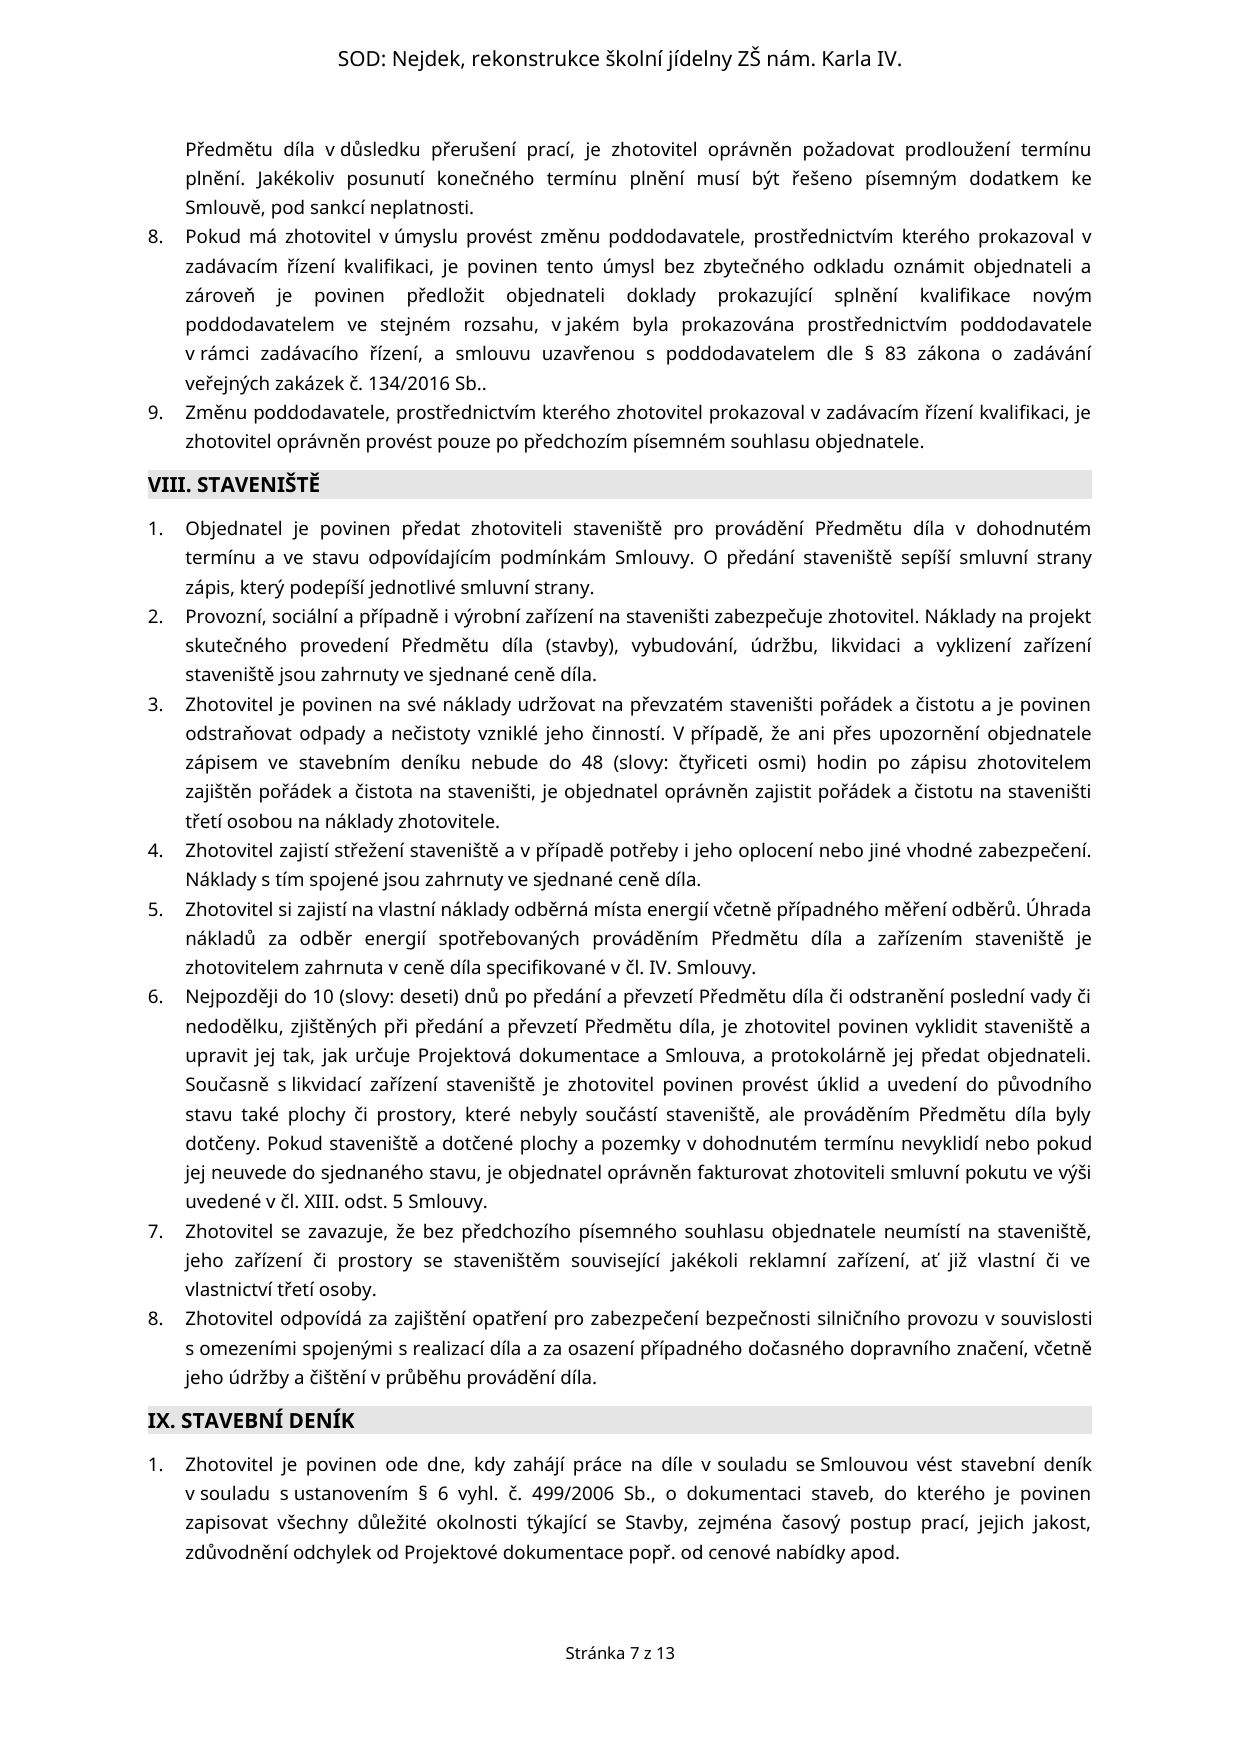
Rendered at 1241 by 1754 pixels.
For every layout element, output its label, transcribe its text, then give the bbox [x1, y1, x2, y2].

text VIII. STAVENIŠTĚ [148, 470, 1092, 499]
text IX. STAVEBNÍ DENÍK [148, 1406, 1092, 1434]
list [148, 136, 1092, 220]
list Změnu poddodavatele, prostřednictvím kterého zhotovitel prokazoval v zadávacím řízení kvalifikaci, je zhotovitel oprávněn provést pouze po předchozím písemném souhlasu objednatele. [148, 399, 1092, 454]
list Zhotovitel zajistí střežení staveniště a v případě potřeby i jeho oplocení nebo jiné vhodné zabezpečení. Náklady s tím spojené jsou zahrnuty ve sjednané ceně díla. [148, 837, 1092, 892]
list Zhotovitel je povinen ode dne, kdy zahájí práce na díle v souladu se Smlouvou vést stavební deník v souladu s ustanovením § 6 vyhl. č. 499/2006 Sb., o dokumentaci staveb, do kterého je povinen zapisovat všechny důležité okolnosti týkající se Stavby, zejména časový postup prací, jejich jakost, zdůvodnění odchylek od Projektové dokumentace popř. od cenové nabídky apod. [148, 1451, 1092, 1564]
list Zhotovitel si zajistí na vlastní náklady odběrná místa energií včetně případného měření odběrů. Úhrada nákladů za odběr energií spotřebovaných prováděním Předmětu díla a zařízením staveniště je zhotovitelem zahrnuta v ceně díla specifikované v čl. IV. Smlouvy. [148, 896, 1092, 980]
list Pokud má zhotovitel v úmyslu provést změnu poddodavatele, prostřednictvím kterého prokazoval v zadávacím řízení kvalifikaci, je povinen tento úmysl bez zbytečného odkladu oznámit objednateli a zároveň je povinen předložit objednateli doklady prokazující splnění kvalifikace novým poddodavatelem ve stejném rozsahu, v jakém byla prokazována prostřednictvím poddodavatele v rámci zadávacího řízení, a smlouvu uzavřenou s poddodavatelem dle § 83 zákona o zadávání veřejných zakázek č. 134/2016 Sb.. [148, 224, 1092, 396]
list Zhotovitel se zavazuje, že bez předchozího písemného souhlasu objednatele neumístí na staveniště, jeho zařízení či prostory se staveništěm související jakékoli reklamní zařízení, ať již vlastní či ve vlastnictví třetí osoby. [148, 1218, 1092, 1302]
list Zhotovitel odpovídá za zajištění opatření pro zabezpečení bezpečnosti silničního provozu v souvislosti s omezeními spojenými s realizací díla a za osazení případného dočasného dopravního značení, včetně jeho údržby a čištění v průběhu provádění díla. [148, 1306, 1092, 1390]
list Nejpozději do 10 (slovy: deseti) dnů po předání a převzetí Předmětu díla či odstranění poslední vady či nedodělku, zjištěných při předání a převzetí Předmětu díla, je zhotovitel povinen vyklidit staveniště a upravit jej tak, jak určuje Projektová dokumentace a Smlouva, a protokolárně jej předat objednateli. Současně s likvidací zařízení staveniště je zhotovitel povinen provést úklid a uvedení do původního stavu také plochy či prostory, které nebyly součástí staveniště, ale prováděním Předmětu díla byly dotčeny. Pokud staveniště a dotčené plochy a pozemky v dohodnutém termínu nevyklidí nebo pokud jej neuvede do sjednaného stavu, je objednatel oprávněn fakturovat zhotoviteli smluvní pokutu ve výši uvedené v čl. XIII. odst. 5 Smlouvy. [148, 984, 1092, 1214]
list Objednatel je povinen předat zhotoviteli staveniště pro provádění Předmětu díla v dohodnutém termínu a ve stavu odpovídajícím podmínkám Smlouvy. O předání staveniště sepíší smluvní strany zápis, který podepíší jednotlivé smluvní strany. [148, 515, 1092, 599]
list Provozní, sociální a případně i výrobní zařízení na staveništi zabezpečuje zhotovitel. Náklady na projekt skutečného provedení Předmětu díla (stavby), vybudování, údržbu, likvidaci a vyklizení zařízení staveniště jsou zahrnuty ve sjednané ceně díla. [148, 603, 1092, 687]
list Zhotovitel je povinen na své náklady udržovat na převzatém staveništi pořádek a čistotu a je povinen odstraňovat odpady a nečistoty vzniklé jeho činností. V případě, že ani přes upozornění objednatele zápisem ve stavebním deníku nebude do 48 (slovy: čtyřiceti osmi) hodin po zápisu zhotovitelem zajištěn pořádek a čistota na staveništi, je objednatel oprávněn zajistit pořádek a čistotu na staveništi třetí osobou na náklady zhotovitele. [148, 691, 1092, 834]
